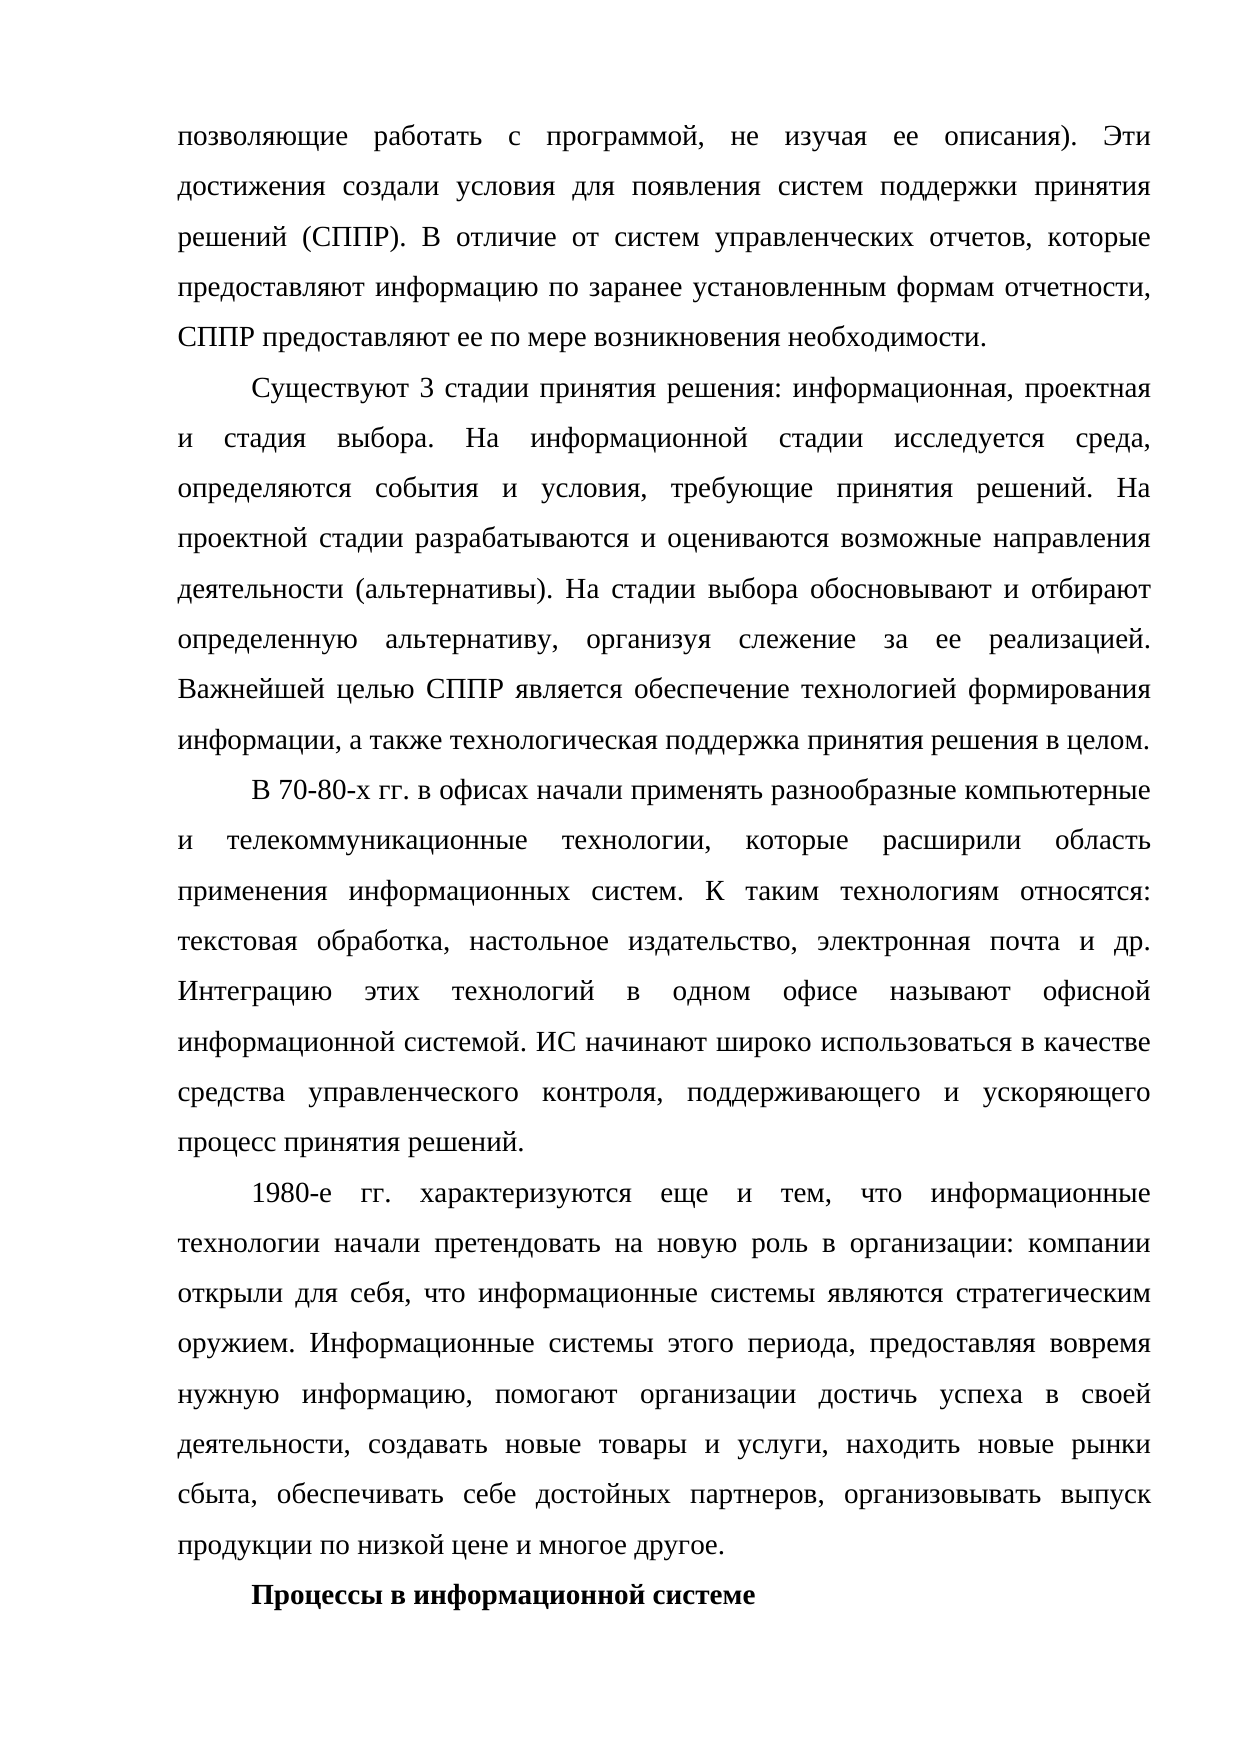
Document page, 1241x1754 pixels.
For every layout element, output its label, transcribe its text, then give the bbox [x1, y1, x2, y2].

text 1980-е гг. характеризуются еще и тем, что информационные технологии начали претендовать на новую роль в организации: компании открыли для себя, что информационные системы являются стратегическим оружием. Информационные системы этого периода, предоставляя вовремя нужную информацию, помогают организации достичь успеха в своей деятельности, создавать новые товары и услуги, находить новые рынки сбыта, обеспечивать себе достойных партнеров, организовывать выпуск продукции по низкой цене и многое другое. [177, 1175, 1152, 1560]
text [177, 118, 1152, 353]
text Процессы в информационной системе [177, 1577, 1152, 1611]
text Существуют 3 стадии принятия решения: информационная, проектная и стадия выбора. На информационной стадии исследуется среда, определяются события и условия, требующие принятия решений. На проектной стадии разрабатываются и оцениваются возможные направления деятельности (альтернативы). На стадии выбора обосновывают и отбирают определенную альтернативу, организуя слежение за ее реализацией. Важнейшей целью СППР является обеспечение технологией формирования информации, а также технологическая поддержка принятия решения в целом. [177, 370, 1152, 755]
text В 70-80-х гг. в офисах начали применять разнообразные компьютерные и телекоммуникационные технологии, которые расширили область применения информационных систем. К таким технологиям относятся: текстовая обработка, настольное издательство, электронная почта и др. Интеграцию этих технологий в одном офисе называют офисной информационной системой. ИС начинают широко использоваться в качестве средства управленческого контроля, поддерживающего и ускоряющего процесс принятия решений. [177, 772, 1152, 1158]
